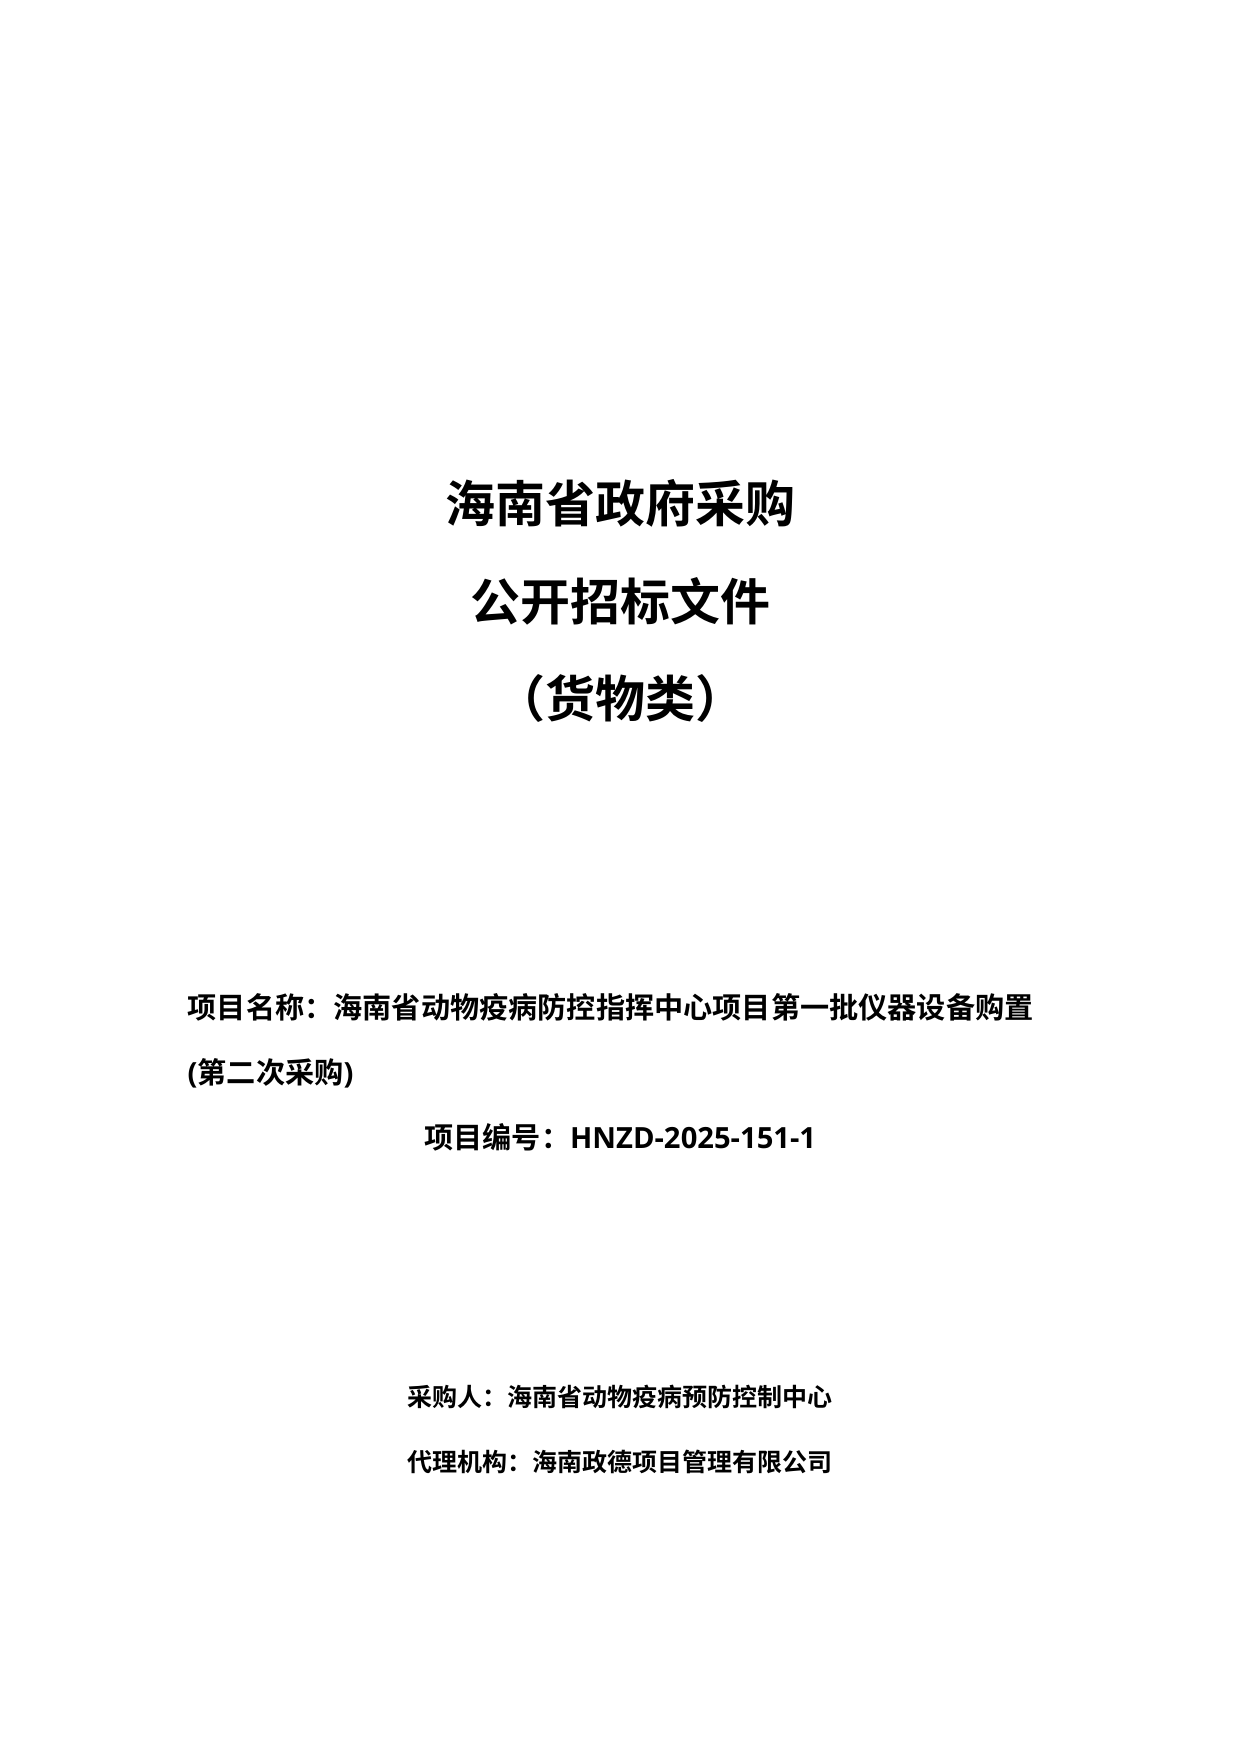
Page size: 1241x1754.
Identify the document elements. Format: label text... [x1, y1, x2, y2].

text 海南省政府采购 [187, 454, 1053, 552]
text 项目编号：HNZD-2025-151-1 [187, 1104, 1053, 1169]
text 公开招标文件 [187, 552, 1053, 649]
text （货物类） [187, 649, 1053, 747]
text 代理机构：海南政德项目管理有限公司 [187, 1429, 1053, 1494]
text 项目名称：海南省动物疫病防控指挥中心项目第一批仪器设备购置(第二次采购) [187, 974, 1053, 1104]
text 采购人：海南省动物疫病预防控制中心 [187, 1364, 1053, 1429]
